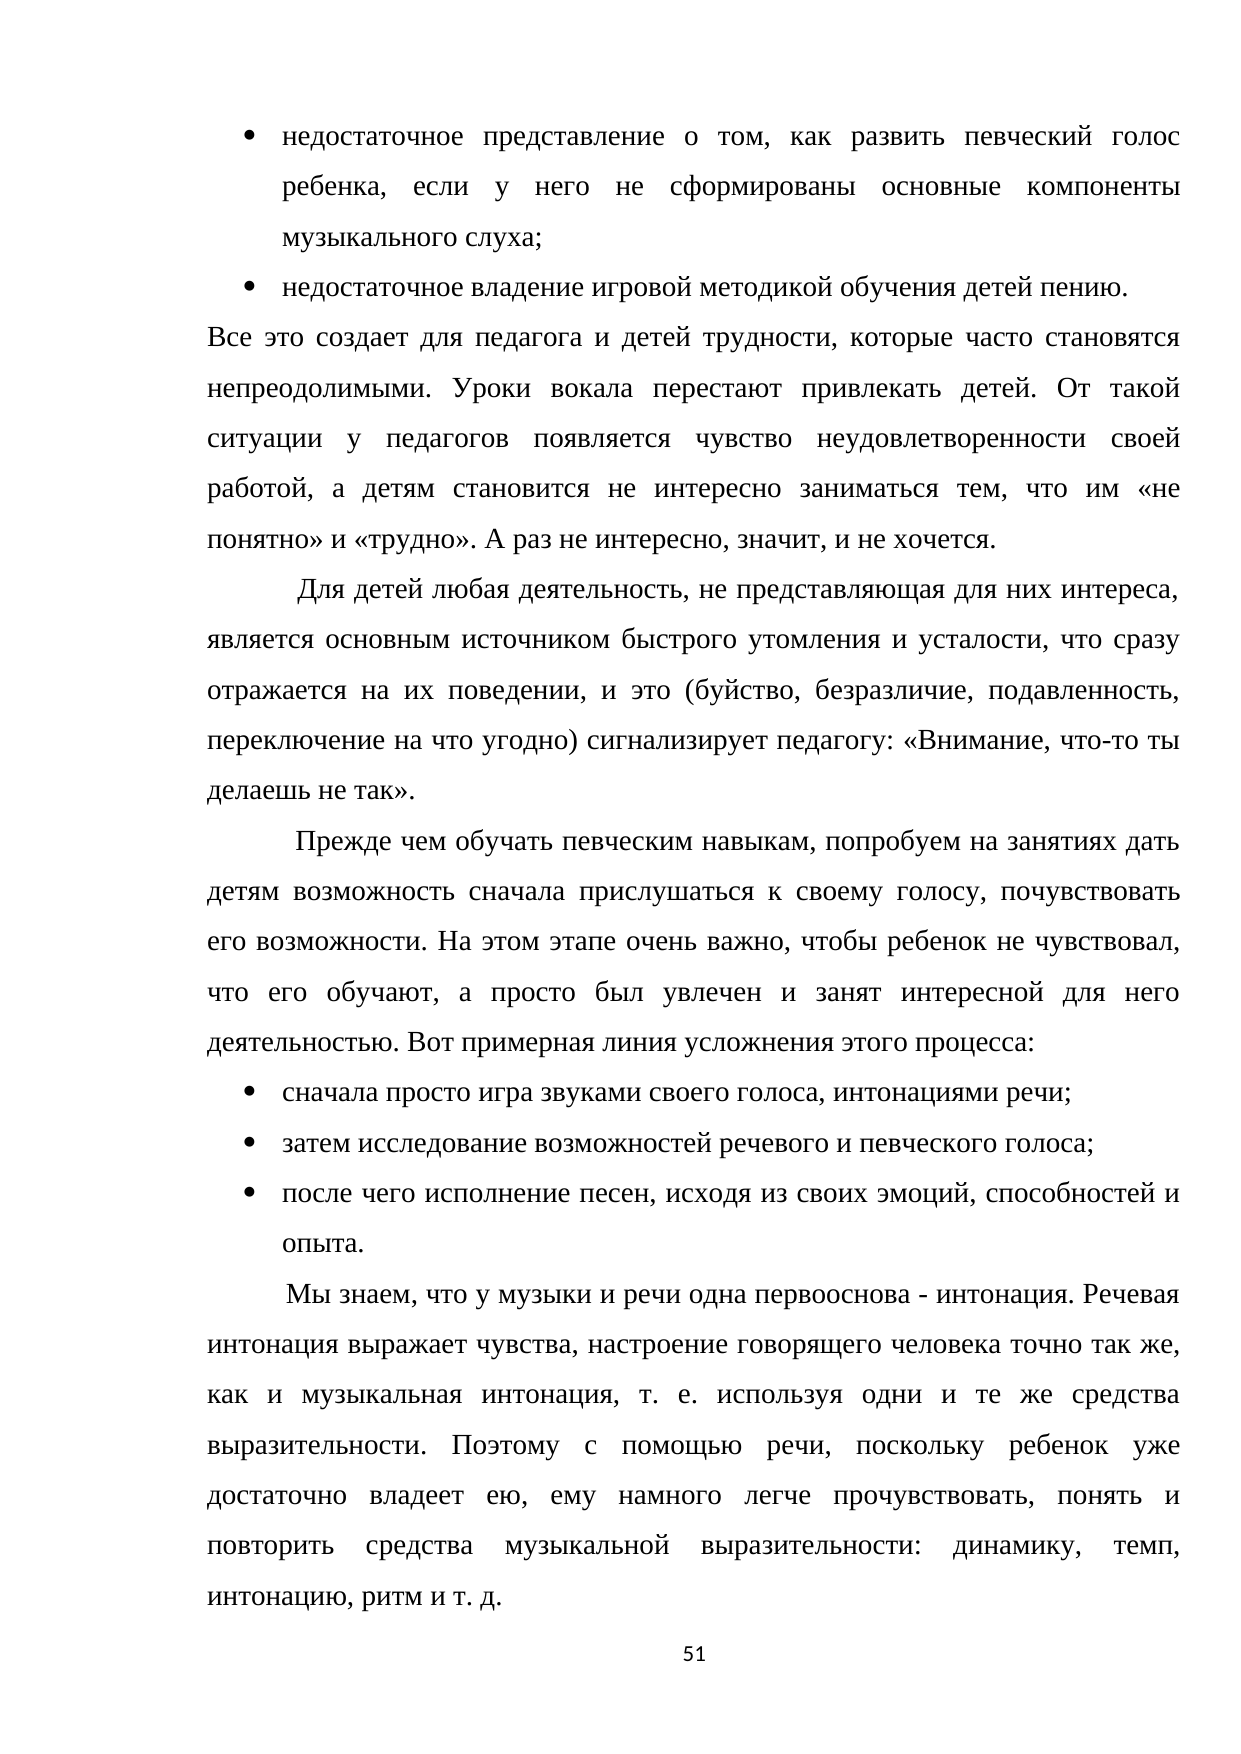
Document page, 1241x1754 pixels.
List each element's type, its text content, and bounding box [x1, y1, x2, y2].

text Для детей любая деятельность, не представляющая для них интереса, является основным источником быстрого утомления и усталости, что сразу отражается на их поведении, и это (буйство, безразличие, подавленность, переключение на что угодно) сигнализирует педагогу: «Внимание, что-то ты делаешь не так». [207, 571, 1181, 806]
list после чего исполнение песен, исходя из своих эмоций, способностей и опыта. [244, 1175, 1181, 1259]
list недостаточное представление о том, как развить певческий голос ребенка, если у него не сформированы основные компоненты музыкального слуха; [244, 118, 1181, 252]
list затем исследование возможностей речевого и певческого голоса; [244, 1125, 1181, 1158]
list недостаточное владение игровой методикой обучения детей пению. [244, 269, 1181, 303]
text Все это создает для педагога и детей трудности, которые часто становятся непреодолимыми. Уроки вокала перестают привлекать детей. От такой ситуации у педагогов появляется чувство неудовлетворенности своей работой, а детям становится не интересно заниматься тем, что им «не понятно» и «трудно». А раз не интересно, значит, и не хочется. [207, 319, 1181, 554]
text Мы знаем, что у музыки и речи одна первооснова - интонация. Речевая интонация выражает чувства, настроение говорящего человека точно так же, как и музыкальная интонация, т. е. используя одни и те же средства выразительности. Поэтому с помощью речи, поскольку ребенок уже достаточно владеет ею, ему намного легче прочувствовать, понять и повторить средства музыкальной выразительности: динамику, темп, интонацию, ритм и т. д. [207, 1276, 1181, 1611]
list сначала просто игра звуками своего голоса, интонациями речи; [244, 1074, 1181, 1108]
text Прежде чем обучать певческим навыкам, попробуем на занятиях дать детям возможность сначала прислушаться к своему голосу, почувствовать его возможности. На этом этапе очень важно, чтобы ребенок не чувствовал, что его обучают, а просто был увлечен и занят интересной для него деятельностью. Вот примерная линия усложнения этого процесса: [207, 823, 1181, 1057]
